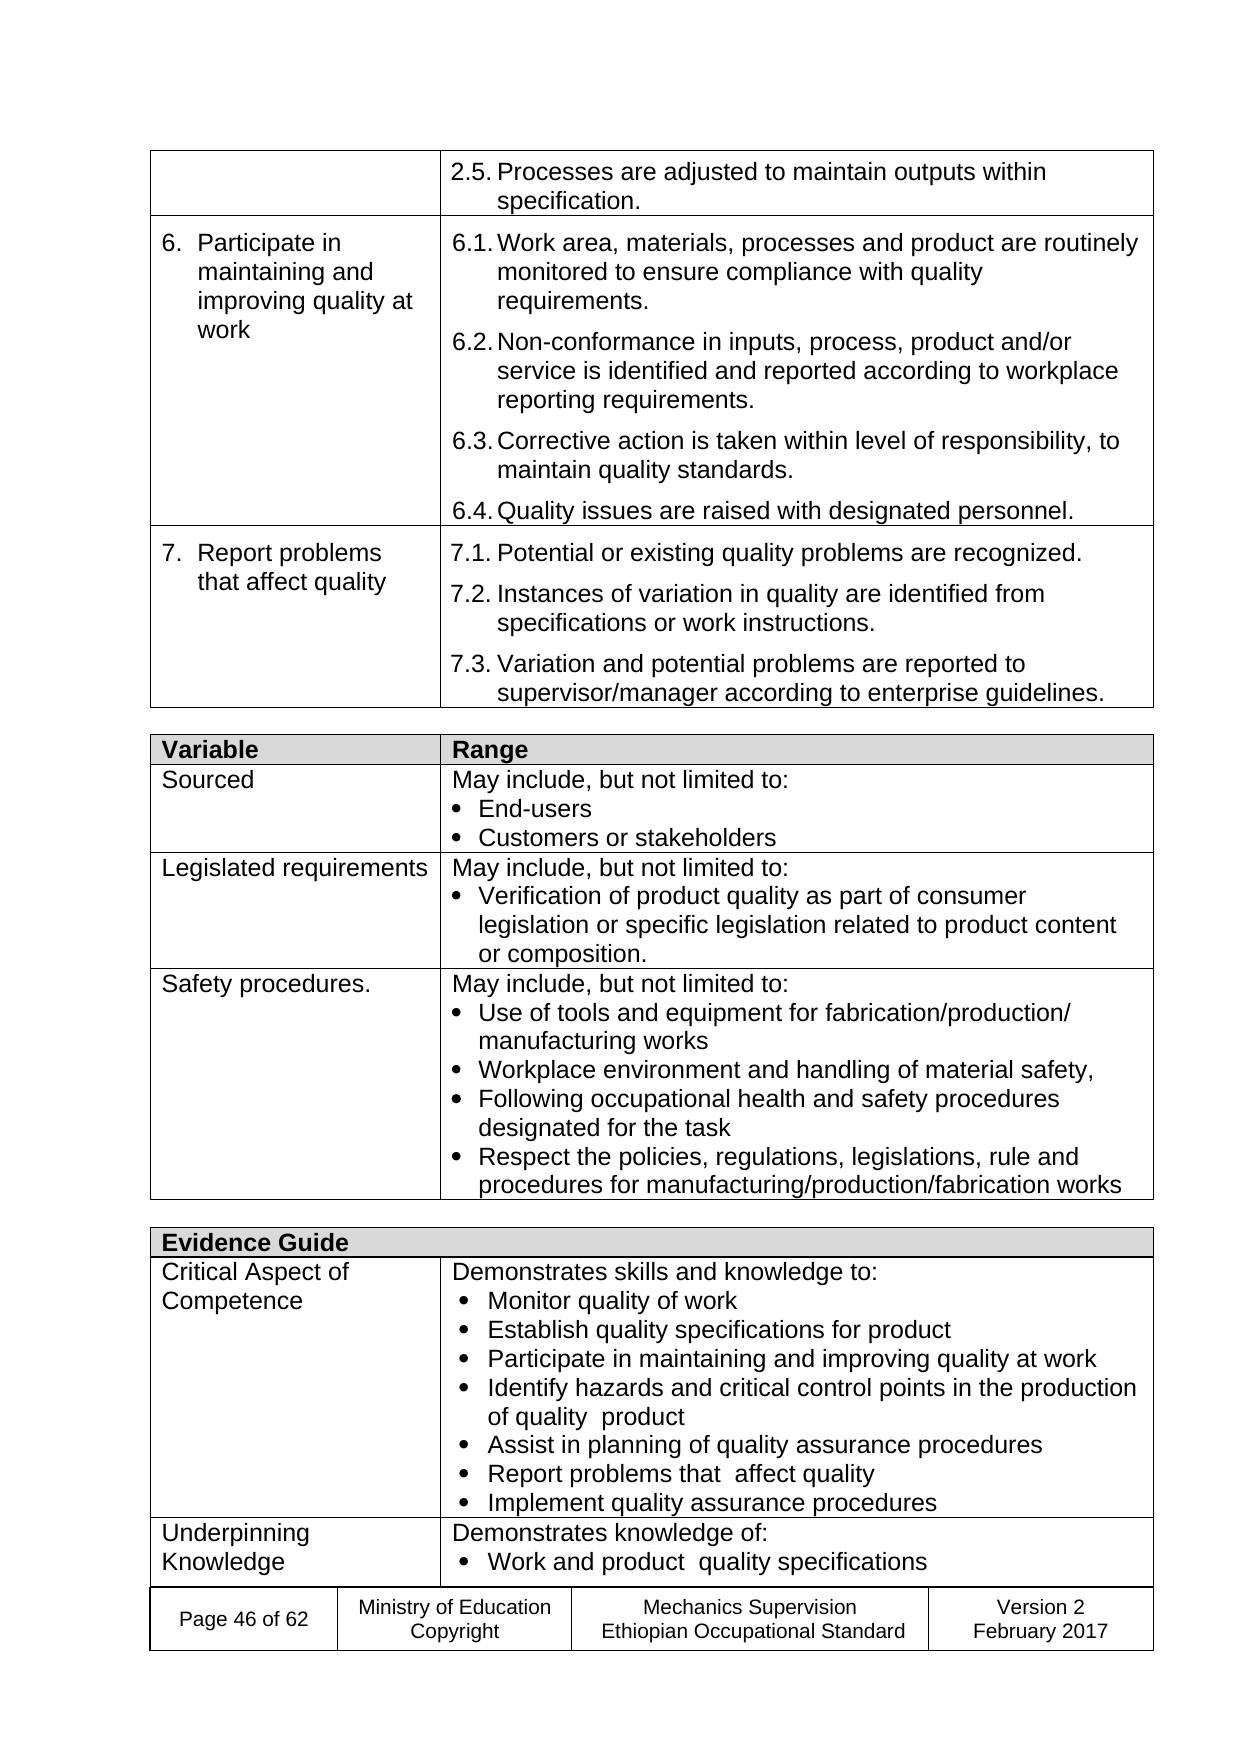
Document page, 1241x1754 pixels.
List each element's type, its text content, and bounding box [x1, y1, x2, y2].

table_cell Safety procedures. [151, 969, 440, 1199]
table_cell Sourced [151, 765, 440, 852]
table_header Variable [151, 735, 440, 764]
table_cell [151, 151, 440, 215]
table_cell Potential or existing quality problems are recognized. Instances of variation in quality are identified from specifications or work instructions. Variation and potential problems are reported to supervisor/manager according to enterprise guidelines. [441, 526, 1153, 707]
table_cell Participate in maintaining and improving quality at work [151, 216, 440, 524]
table_cell Report problems that affect quality [151, 526, 440, 707]
table_cell May include, but not limited to: Use of tools and equipment for fabrication/production/ manufacturing works Workplace environment and handling of material safety, Following occupational health and safety procedures designated for the task Respect the policies, regulations, legislations, rule and procedures for manufacturing/production/fabrication works [441, 969, 1153, 1199]
table_cell Legislated requirements [151, 853, 440, 968]
table_cell Demonstrates skills and knowledge to: Monitor quality of work Establish quality specifications for product Participate in maintaining and improving quality at work Identify hazards and critical control points in the production of quality product Assist in planning of quality assurance procedures Report problems that affect quality Implement quality assurance procedures [441, 1258, 1153, 1517]
table_header Evidence Guide [151, 1228, 1153, 1256]
table_cell Work area, materials, processes and product are routinely monitored to ensure compliance with quality requirements. Non-conformance in inputs, process, product and/or service is identified and reported according to workplace reporting requirements. Corrective action is taken within level of responsibility, to maintain quality standards. Quality issues are raised with designated personnel. [441, 216, 1153, 524]
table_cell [441, 1518, 1153, 1586]
table_cell Critical Aspect of Competence [151, 1258, 440, 1517]
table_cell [441, 151, 1153, 215]
table_cell May include, but not limited to: Verification of product quality as part of consumer legislation or specific legislation related to product content or composition. [441, 853, 1153, 968]
table_header Range [441, 735, 1153, 764]
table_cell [151, 1518, 440, 1586]
table_cell May include, but not limited to: End-users Customers or stakeholders [441, 765, 1153, 852]
